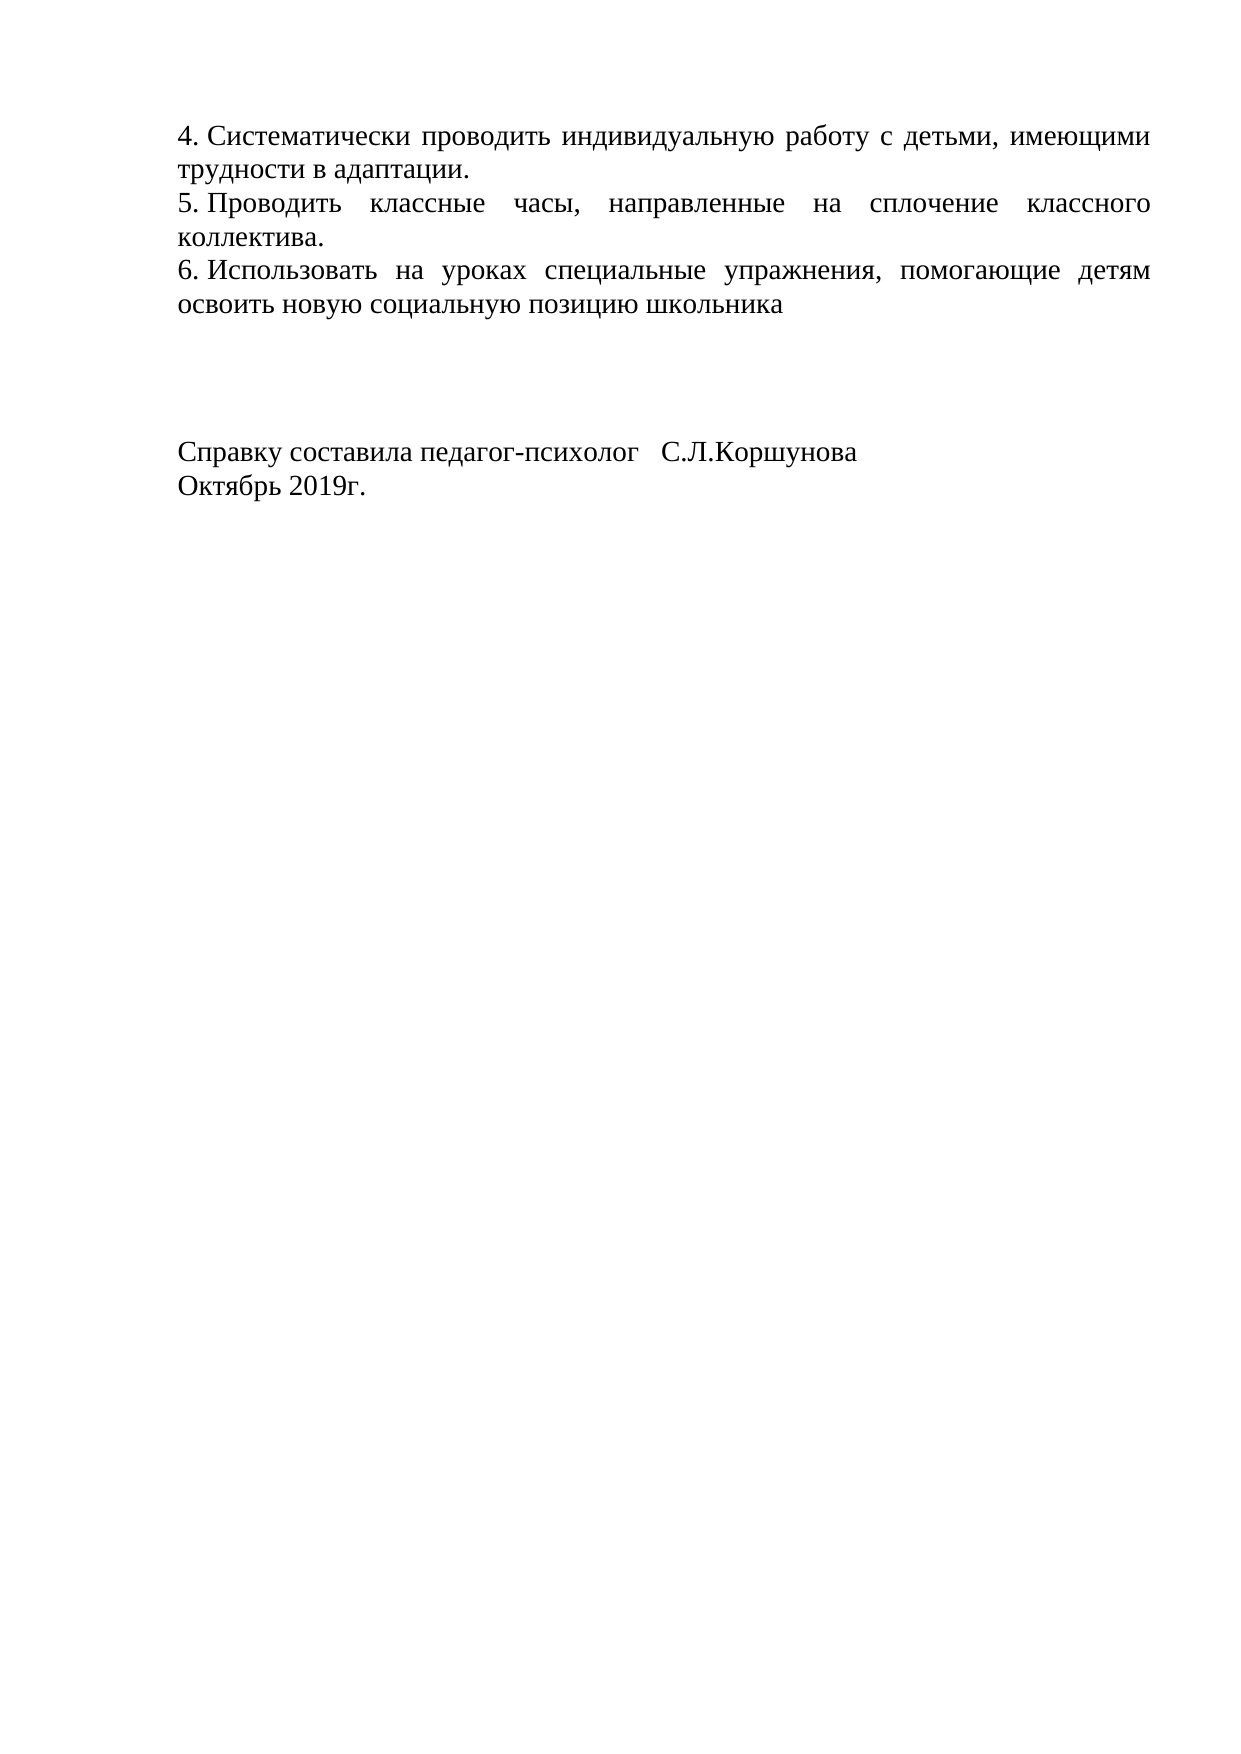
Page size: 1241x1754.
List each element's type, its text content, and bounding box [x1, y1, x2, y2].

list Использовать на уроках специальные упражнения, помогающие детям освоить новую социальную позицию школьника [177, 252, 1152, 319]
list Проводить классные часы, направленные на сплочение классного коллектива. [177, 185, 1152, 252]
text Справку составила педагог-психолог С.Л.Коршунова [177, 434, 1152, 468]
list Систематически проводить индивидуальную работу с детьми, имеющими трудности в адаптации. [177, 118, 1152, 185]
text Октябрь 2019г. [177, 468, 1152, 501]
